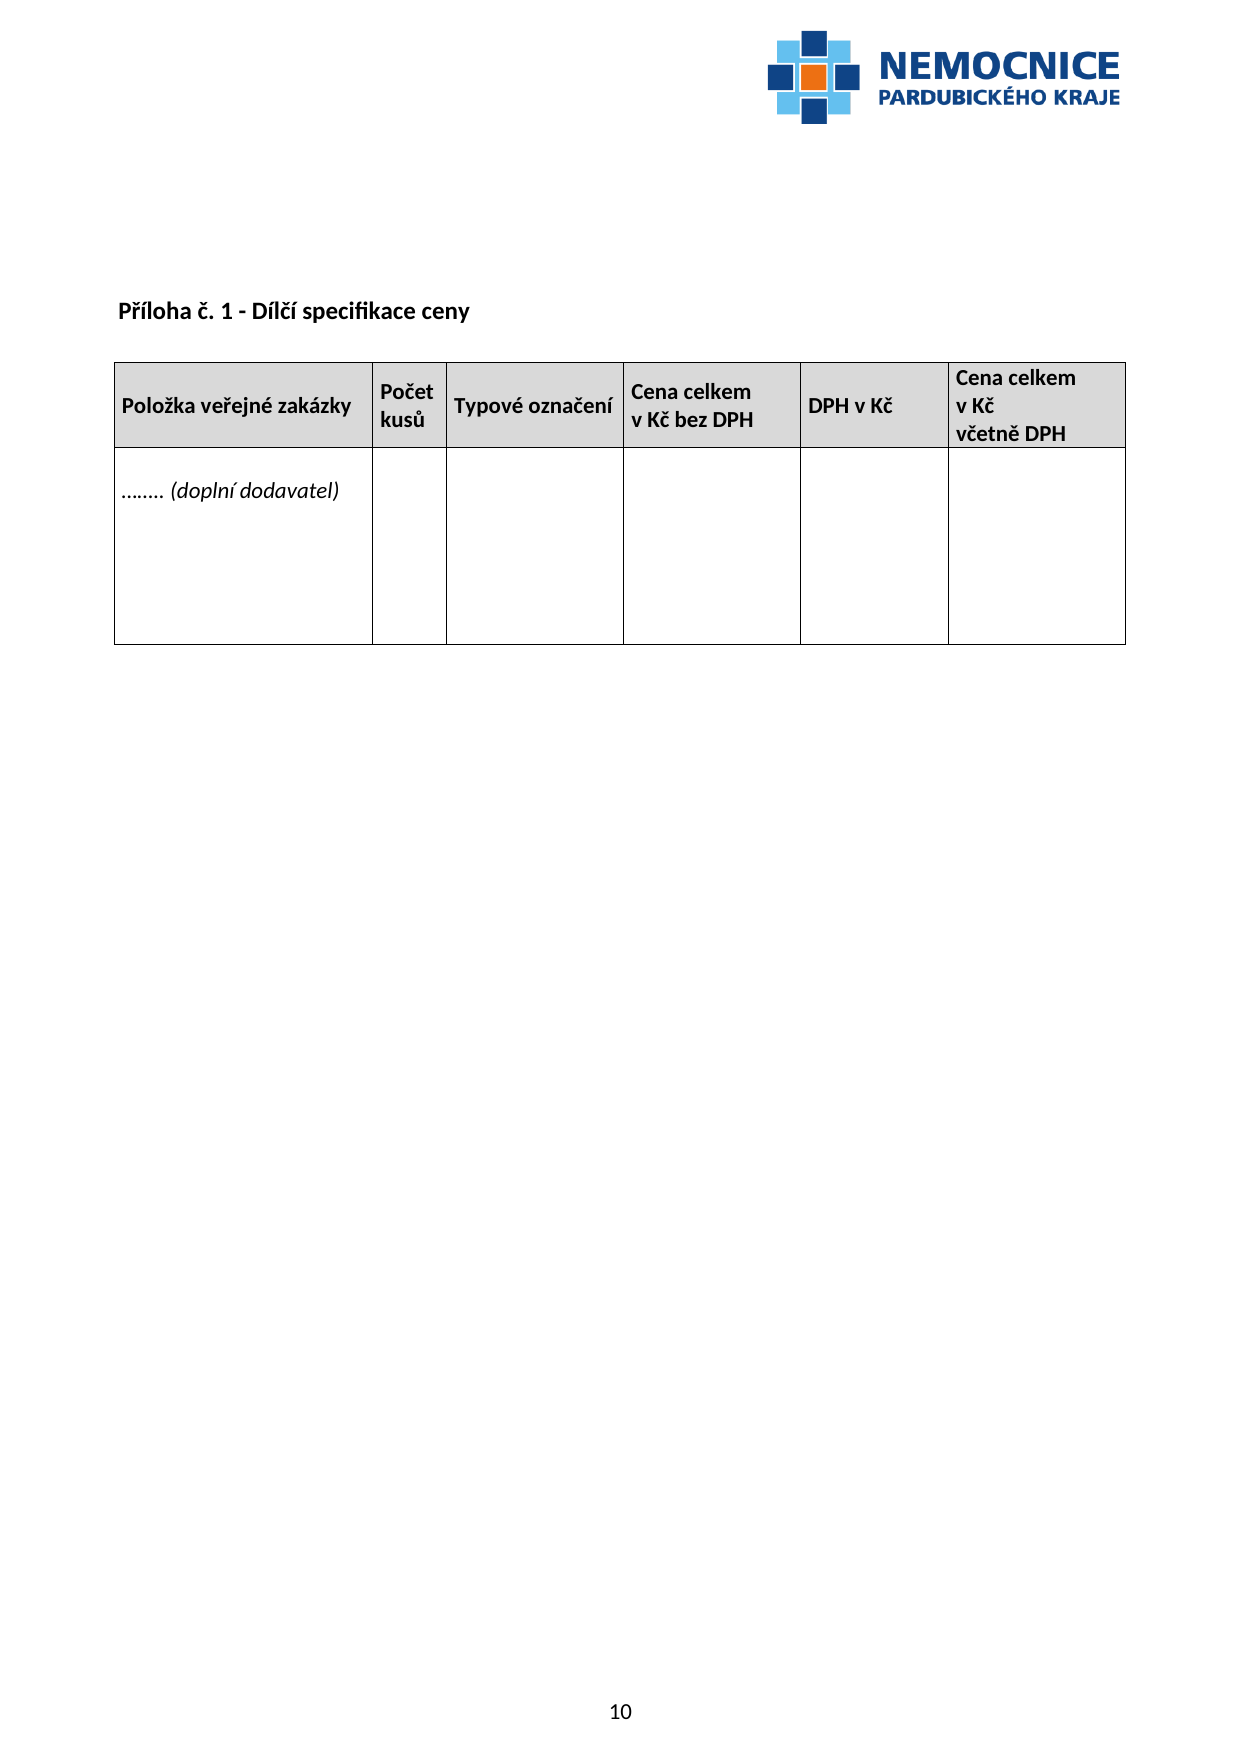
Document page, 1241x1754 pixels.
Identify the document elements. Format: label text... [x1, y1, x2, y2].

table_cell [801, 448, 948, 644]
table_header Cena celkem v Kč bez DPH [624, 363, 800, 447]
table_cell [624, 448, 800, 644]
text Příloha č. 1 - Dílčí specifikace ceny [118, 295, 1122, 325]
table_header Počet kusů [373, 363, 446, 447]
table_cell [447, 448, 623, 644]
table_cell [949, 448, 1125, 644]
table_cell [373, 448, 446, 644]
table_header Cena celkem v Kč včetně DPH [949, 363, 1125, 447]
table_header Položka veřejné zakázky [115, 363, 372, 447]
table_cell …….. (doplní dodavatel) [115, 448, 372, 644]
table_header DPH v Kč [801, 363, 948, 447]
picture [766, 29, 1120, 125]
table_header Typové označení [447, 363, 623, 447]
